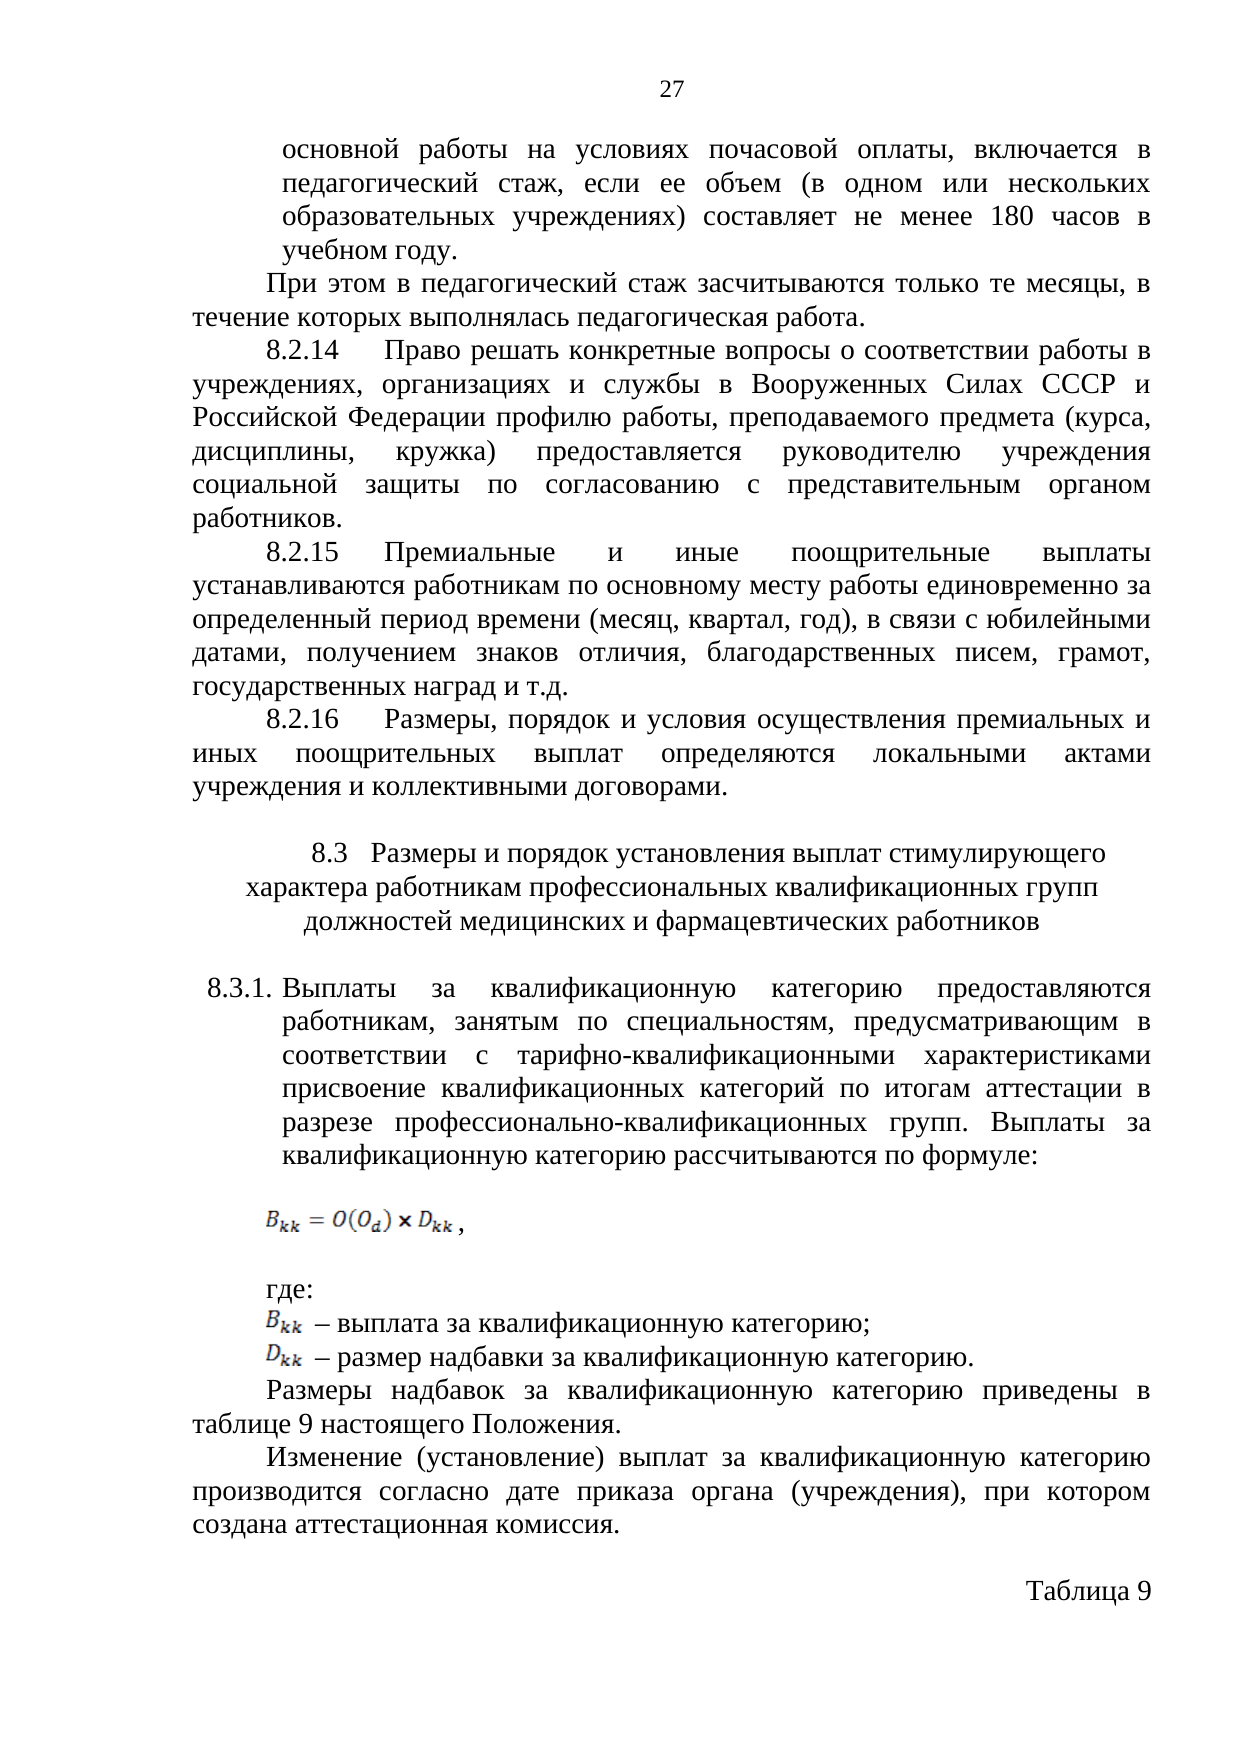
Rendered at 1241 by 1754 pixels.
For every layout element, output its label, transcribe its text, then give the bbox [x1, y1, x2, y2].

picture [265, 1207, 458, 1232]
picture [265, 1307, 308, 1333]
list – размер надбавки за квалификационную категорию. [192, 1339, 1152, 1372]
list Размеры надбавок за квалификационную категорию приведены в таблице 9 настоящего Положения. [192, 1372, 1152, 1439]
list Премиальные и иные поощрительные выплаты устанавливаются работникам по основному месту работы единовременно за определенный период времени (месяц, квартал, год), в связи с юбилейными датами, получением знаков отличия, благодарственных писем, грамот, государственных наград и т.д. [192, 534, 1152, 701]
list , [192, 1204, 1152, 1238]
list Размеры, порядок и условия осуществления премиальных и иных поощрительных выплат определяются локальными актами учреждения и коллективными договорами. [192, 701, 1152, 802]
list Выплаты за квалификационную категорию предоставляются работникам, занятым по специальностям, предусматривающим в соответствии с тарифно-квалификационными характеристиками присвоение квалификационных категорий по итогам аттестации в разрезе профессионально-квалификационных групп. Выплаты за квалификационную категорию рассчитываются по формуле: [207, 970, 1152, 1171]
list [207, 131, 1152, 265]
list Размеры и порядок установления выплат стимулирующего характера работникам профессиональных квалификационных групп должностей медицинских и фармацевтических работников [192, 836, 1152, 936]
list Право решать конкретные вопросы о соответствии работы в учреждениях, организациях и службы в Вооруженных Силах СССР и Российской Федерации профилю работы, преподаваемого предмета (курса, дисциплины, кружка) предоставляется руководителю учреждения социальной защиты по согласованию с представительным органом работников. [192, 332, 1152, 534]
picture [265, 1341, 308, 1366]
list где: [192, 1272, 1152, 1305]
list Таблица 9 [192, 1573, 1152, 1607]
list – выплата за квалификационную категорию; [192, 1305, 1152, 1339]
text При этом в педагогический стаж засчитываются только те месяцы, в течение которых выполнялась педагогическая работа. [192, 265, 1152, 332]
list Изменение (установление) выплат за квалификационную категорию производится согласно дате приказа органа (учреждения), при котором создана аттестационная комиссия. [192, 1439, 1152, 1540]
